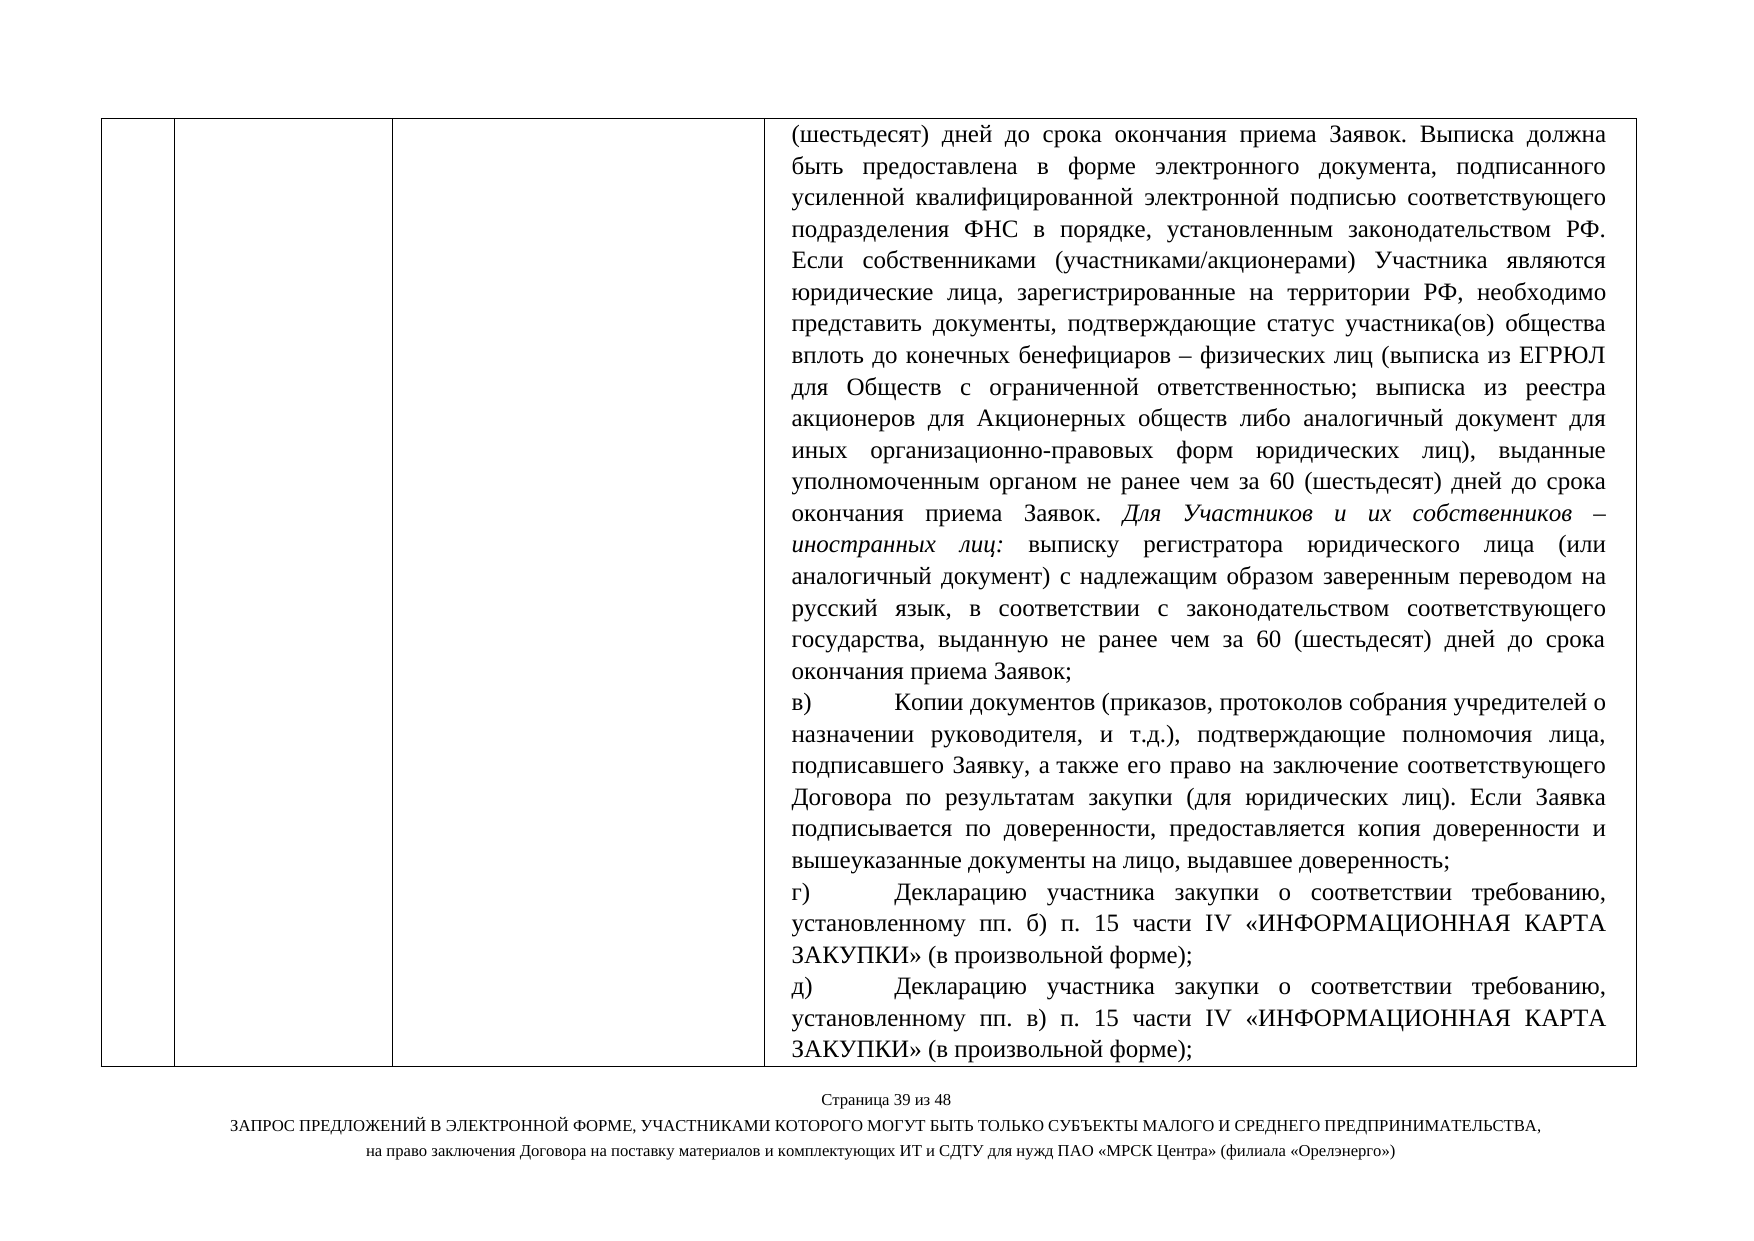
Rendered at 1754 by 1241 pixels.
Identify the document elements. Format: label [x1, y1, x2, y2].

table_cell [102, 119, 174, 1066]
table_cell [393, 119, 764, 1066]
table_cell [175, 119, 392, 1066]
table_cell [765, 119, 1636, 1066]
